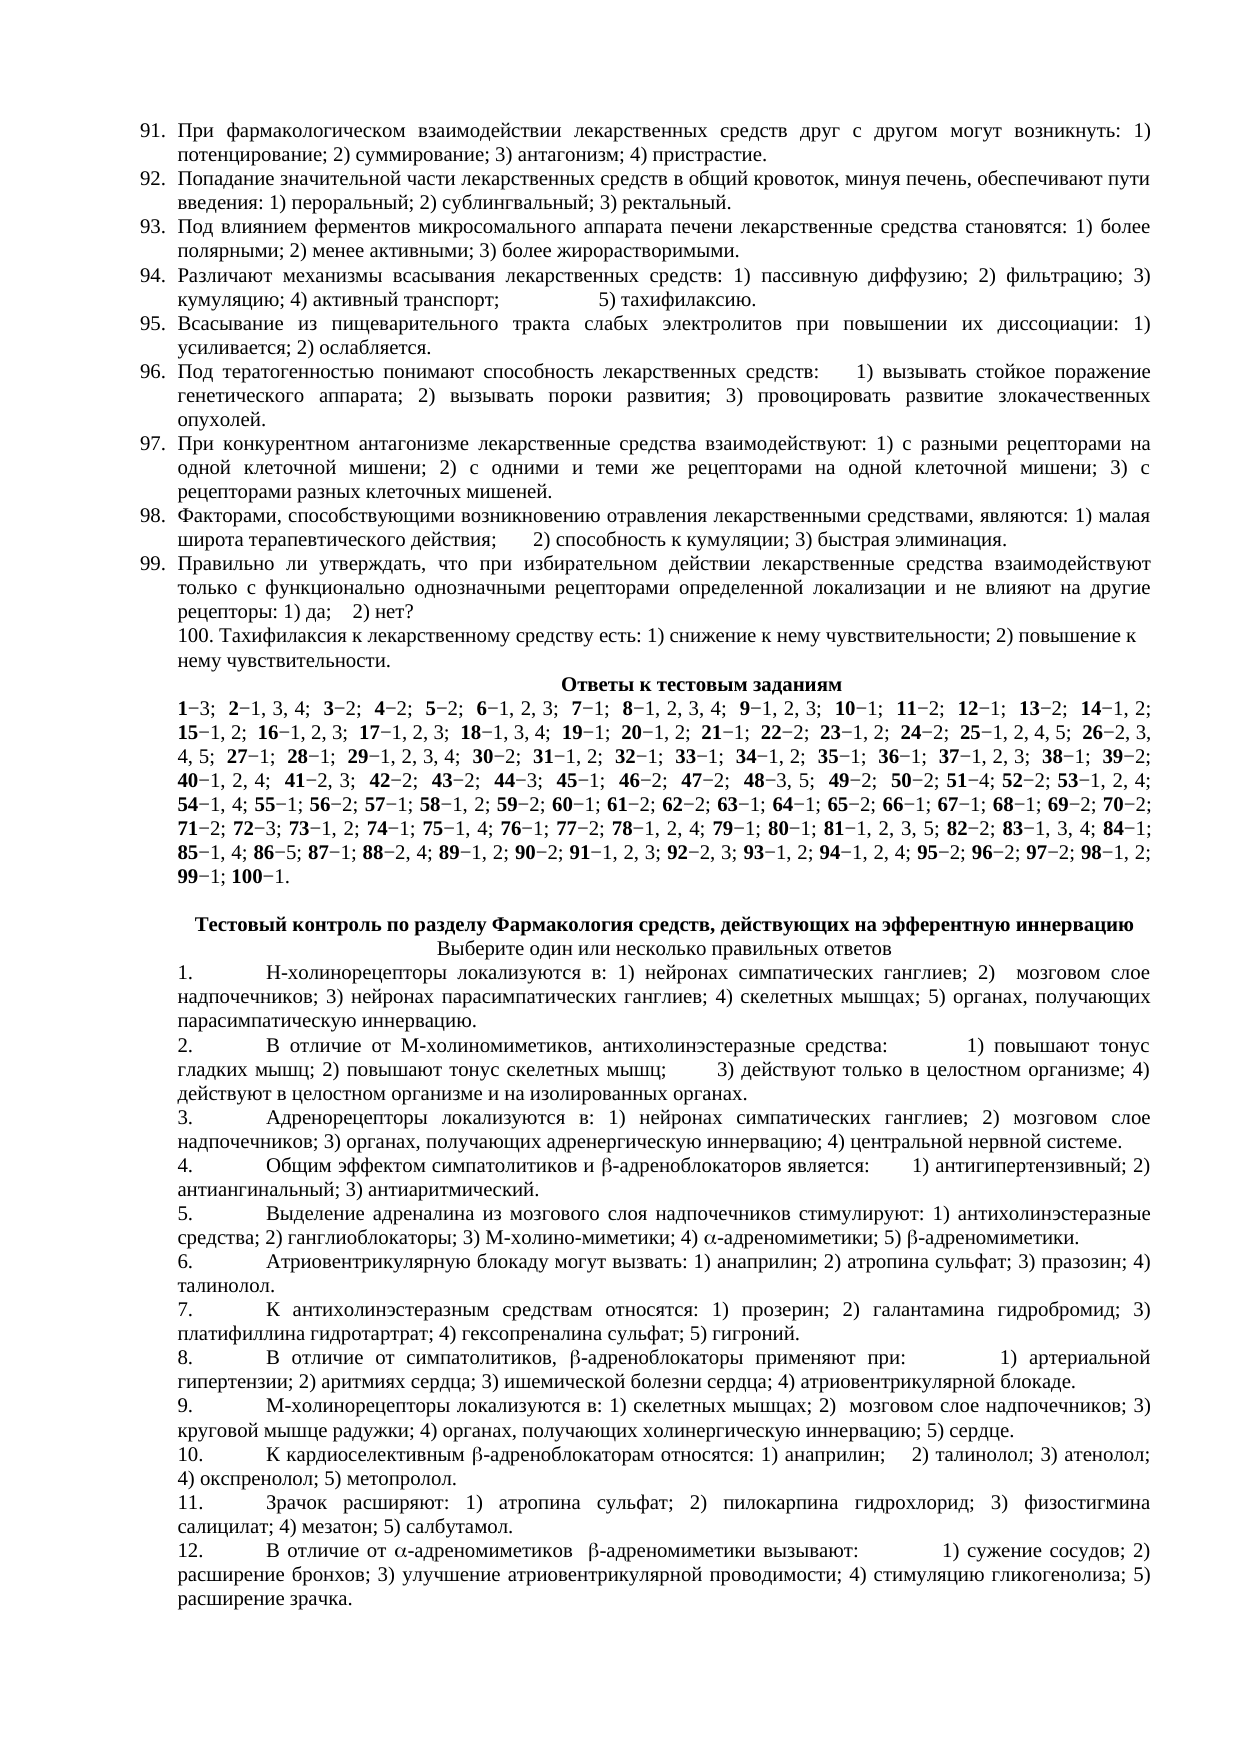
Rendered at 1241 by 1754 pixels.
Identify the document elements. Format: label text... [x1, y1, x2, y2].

text 100. Тахифилаксия к лекарственному средству есть: 1) снижение к нему чувствительности; 2) повышение к нему чувствительности. [177, 623, 1152, 672]
list При фармакологическом взаимодействии лекарственных средств друг с другом могут возникнуть: 1) потенцирование; 2) суммирование; 3) антагонизм; 4) пристрастие. [140, 118, 1152, 166]
list В отличие от М-холиномиметиков, антихолинэстеразные средства: 1) повышают тонус гладких мышц; 2) повышают тонус скелетных мышц; 3) действуют только в целостном организме; 4) действуют в целостном организме и на изолированных органах. [177, 1032, 1152, 1105]
text Ответы к тестовым заданиям [177, 672, 1152, 696]
list Адренорецепторы локализуются в: 1) нейронах симпатических ганглиев; 2) мозговом слое надпочечников; 3) органах, получающих адренергическую иннервацию; 4) центральной нервной системе. [177, 1105, 1152, 1153]
list Атриовентрикулярную блокаду могут вызвать: 1) анаприлин; 2) атропина сульфат; 3) празозин; 4) талинолол. [177, 1249, 1152, 1297]
list Попадание значительной части лекарственных средств в общий кровоток, минуя печень, обеспечивают пути введения: 1) пероральный; 2) сублингвальный; 3) ректальный. [140, 166, 1152, 214]
list Под тератогенностью понимают способность лекарственных средств: 1) вызывать стойкое поражение генетического аппарата; 2) вызывать пороки развития; 3) провоцировать развитие злокачественных опухолей. [140, 359, 1152, 431]
list М-холинорецепторы локализуются в: 1) скелетных мышцах; 2) мозговом слое надпочечников; 3) круговой мышце радужки; 4) органах, получающих холинергическую иннервацию; 5) сердце. [177, 1393, 1152, 1442]
list Правильно ли утверждать, что при избирательном действии лекарственные средства взаимодействуют только с функционально однозначными рецепторами определенной локализации и не влияют на другие рецепторы: 1) да; 2) нет? [140, 551, 1152, 623]
list Зрачок расширяют: 1) атропина сульфат; 2) пилокарпина гидрохлорид; 3) физостигмина салицилат; 4) мезатон; 5) салбутамол. [177, 1490, 1152, 1538]
list Различают механизмы всасывания лекарственных средств: 1) пассивную диффузию; 2) фильтрацию; 3) кумуляцию; 4) активный транспорт; 5) тахифилаксию. [140, 262, 1152, 311]
list К кардиоселективным -адреноблокаторам относятся: 1) анаприлин; 2) талинолол; 3) атенолол; 4) окспренолол; 5) метопролол. [177, 1442, 1152, 1490]
list Общим эффектом симпатолитиков и -адреноблокаторов является: 1) антигипертензивный; 2) антиангинальный; 3) антиаритмический. [177, 1153, 1152, 1201]
list В отличие от -адреномиметиков -адреномиметики вызывают: 1) сужение сосудов; 2) расширение бронхов; 3) улучшение атриовентрикулярной проводимости; 4) стимуляцию гликогенолиза; 5) расширение зрачка. [177, 1538, 1152, 1610]
list При конкурентном антагонизме лекарственные средства взаимодействуют: 1) с разными рецепторами на одной клеточной мишени; 2) с одними и теми же рецепторами на одной клеточной мишени; 3) с рецепторами разных клеточных мишеней. [140, 431, 1152, 503]
text 1−3; 2−1, 3, 4; 3−2; 4−2; 5−2; 6−1, 2, 3; 7−1; 8−1, 2, 3, 4; 9−1, 2, 3; 10−1; 11−2; 12−1; 13−2; 14−1, 2; 15−1, 2; 16−1, 2, 3; 17−1, 2, 3; 18−1, 3, 4; 19−1; 20−1, 2; 21−1; 22−2; 23−1, 2; 24−2; 25−1, 2, 4, 5; 26−2, 3, 4, 5; 27−1; 28−1; 29−1, 2, 3, 4; 30−2; 31−1, 2; 32−1; 33−1; 34−1, 2; 35−1; 36−1; 37−1, 2, 3; 38−1; 39−2; 40−1, 2, 4; 41−2, 3; 42−2; 43−2; 44−3; 45−1; 46−2; 47−2; 48−3, 5; 49−2; 50−2; 51−4; 52−2; 53−1, 2, 4; 54−1, 4; 55−1; 56−2; 57−1; 58−1, 2; 59−2; 60−1; 61−2; 62−2; 63−1; 64−1; 65−2; 66−1; 67−1; 68−1; 69−2; 70−2; 71−2; 72−3; 73−1, 2; 74−1; 75−1, 4; 76−1; 77−2; 78−1, 2, 4; 79−1; 80−1; 81−1, 2, 3, 5; 82−2; 83−1, 3, 4; 84−1; 85−1, 4; 86−5; 87−1; 88−2, 4; 89−1, 2; 90−2; 91−1, 2, 3; 92−2, 3; 93−1, 2; 94−1, 2, 4; 95−2; 96−2; 97−2; 98−1, 2; 99−1; 100−1. [177, 696, 1152, 888]
list Под влиянием ферментов микросомального аппарата печени лекарственные средства становятся: 1) более полярными; 2) менее активными; 3) более жирорастворимыми. [140, 214, 1152, 262]
list Факторами, способствующими возникновению отравления лекарственными средствами, являются: 1) малая широта терапевтического действия; 2) способность к кумуляции; 3) быстрая элиминация. [140, 503, 1152, 551]
list В отличие от симпатолитиков, -адреноблокаторы применяют при: 1) артериальной гипертензии; 2) аритмиях сердца; 3) ишемической болезни сердца; 4) атриовентрикулярной блокаде. [177, 1345, 1152, 1393]
list Всасывание из пищеварительного тракта слабых электролитов при повышении их диссоциации: 1) усиливается; 2) ослабляется. [140, 311, 1152, 359]
text Выберите один или несколько правильных ответов [177, 936, 1152, 960]
text Тестовый контроль по разделу Фармакология средств, действующих на эфферентную иннервацию [177, 912, 1152, 936]
list Н-холинорецепторы локализуются в: 1) нейронах симпатических ганглиев; 2) мозговом слое надпочечников; 3) нейронах парасимпатических ганглиев; 4) скелетных мышцах; 5) органах, получающих парасимпатическую иннервацию. [177, 960, 1152, 1032]
list К антихолинэстеразным средствам относятся: 1) прозерин; 2) галантамина гидробромид; 3) платифиллина гидротартрат; 4) гексопреналина сульфат; 5) гигроний. [177, 1297, 1152, 1345]
list Выделение адреналина из мозгового слоя надпочечников стимулируют: 1) антихолинэстеразные средства; 2) ганглиоблокаторы; 3) М-холино-миметики; 4) -адреномиметики; 5) -адреномиметики. [177, 1201, 1152, 1249]
